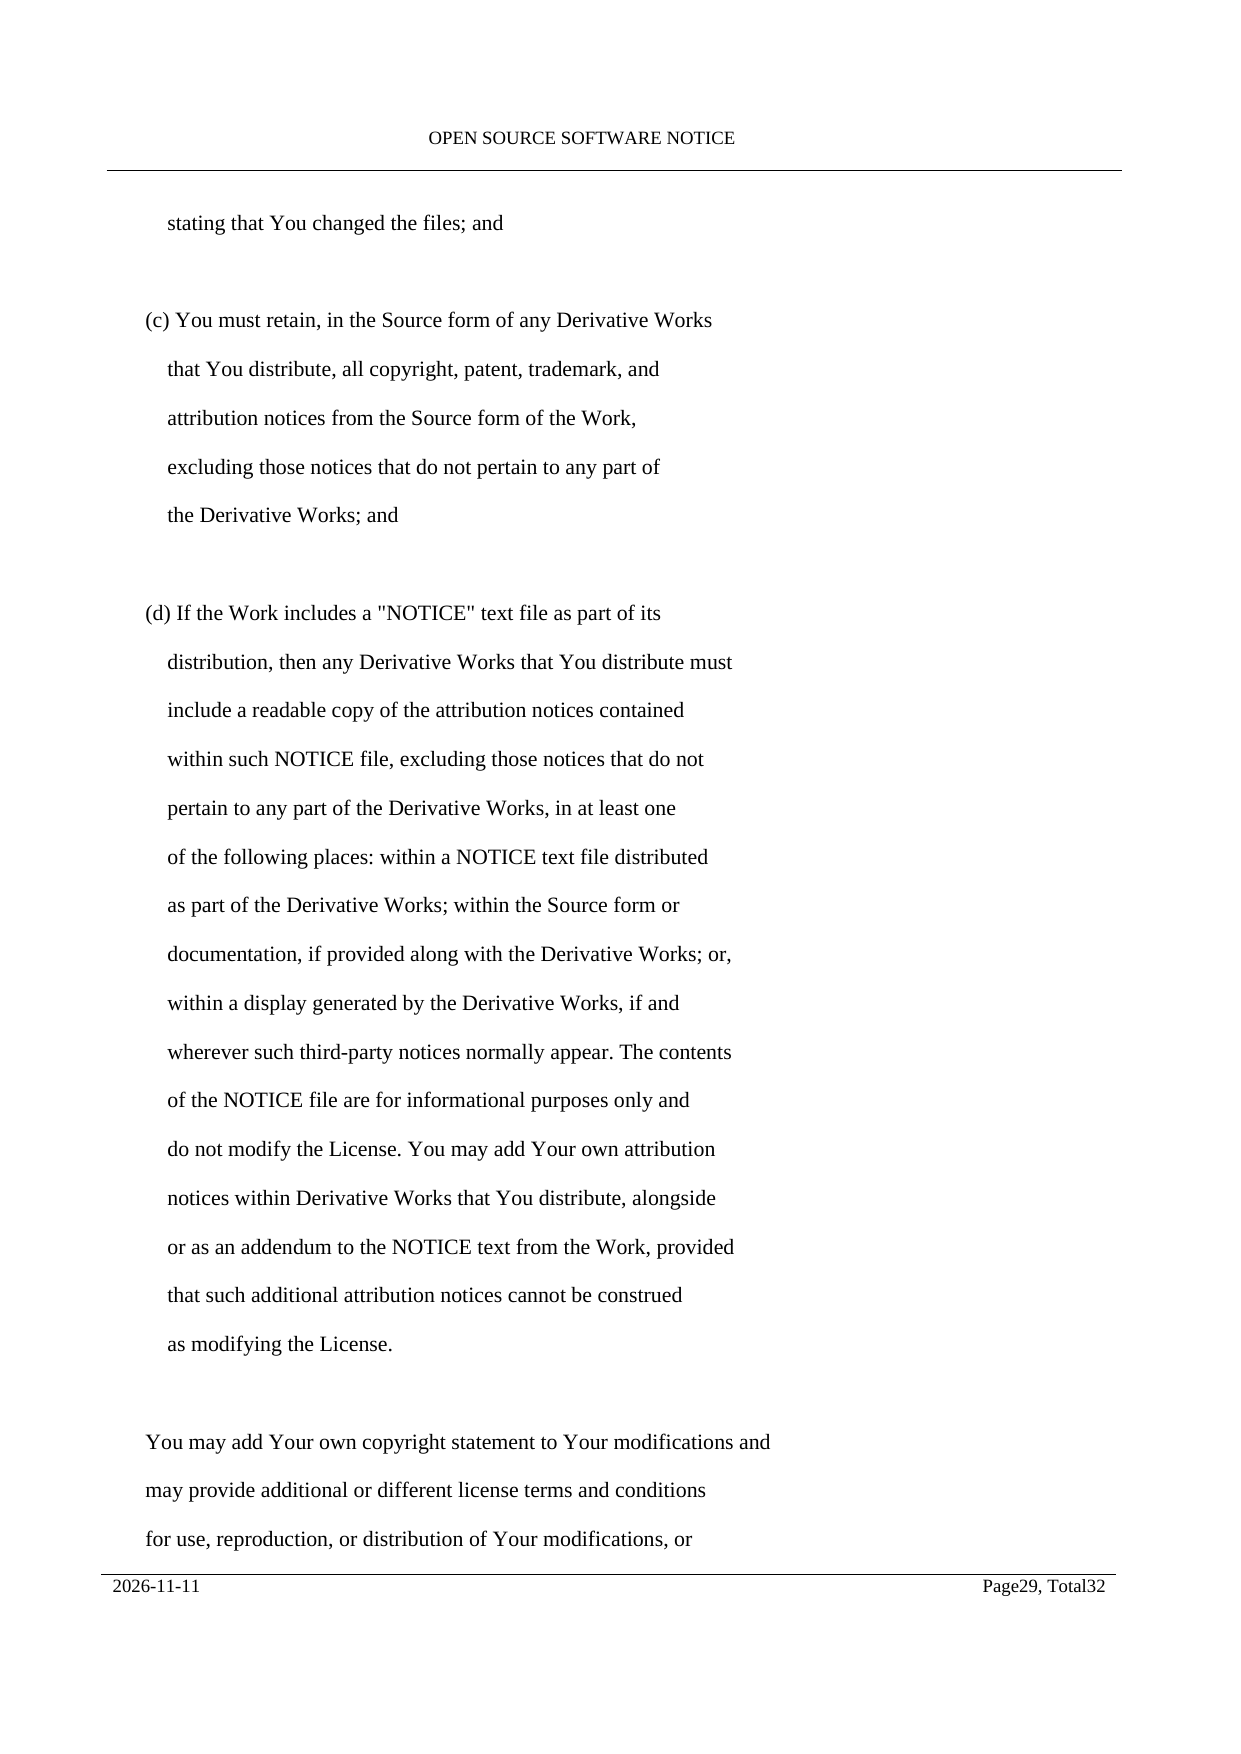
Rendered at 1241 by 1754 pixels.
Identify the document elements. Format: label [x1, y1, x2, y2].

text [112, 206, 1128, 1555]
